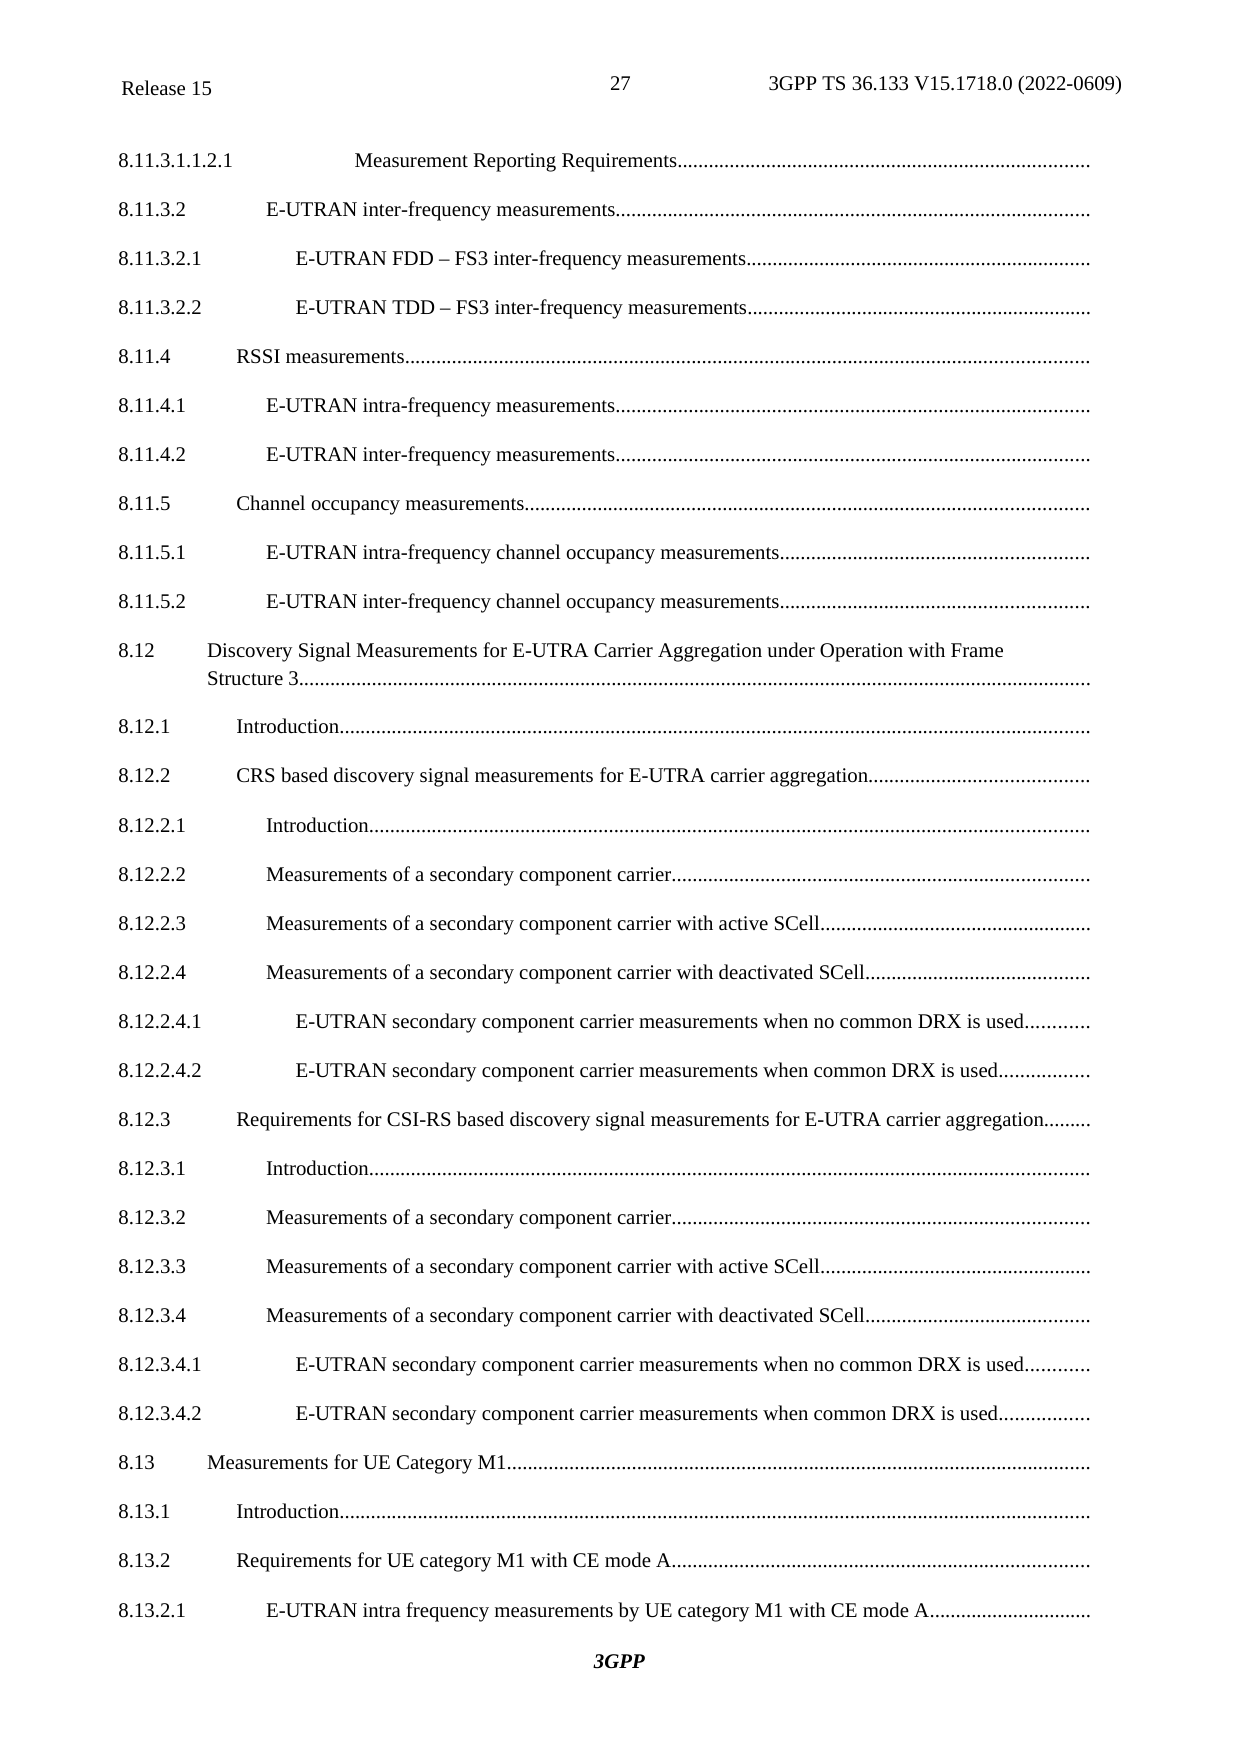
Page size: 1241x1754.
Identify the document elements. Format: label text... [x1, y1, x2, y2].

text 8.12.2.4.1 E-UTRAN secondary component carrier measurements when no common DRX is used 460 [118, 1009, 1078, 1033]
text 8.13.1 Introduction 469 [118, 1499, 1078, 1523]
text 8.12.2 CRS based discovery signal measurements for E-UTRA carrier aggregation 459 [118, 763, 1078, 787]
text 8.11.4.2 E-UTRAN inter-frequency measurements 458 [118, 442, 1078, 466]
text 8.12.2.2 Measurements of a secondary component carrier 459 [118, 862, 1078, 886]
text 8.11.4 RSSI measurements 458 [118, 344, 1078, 368]
text 8.11.5.2 E-UTRAN inter-frequency channel occupancy measurements 459 [118, 589, 1078, 613]
text 8.11.3.2.2 E-UTRAN TDD – FS3 inter-frequency measurements 458 [118, 295, 1078, 319]
text 8.12.2.4.2 E-UTRAN secondary component carrier measurements when common DRX is used 462 [118, 1058, 1078, 1082]
text 8.11.5 Channel occupancy measurements 459 [118, 491, 1078, 515]
text 8.12.3.3 Measurements of a secondary component carrier with active SCell 465 [118, 1254, 1078, 1278]
text 8.12.2.3 Measurements of a secondary component carrier with active SCell 459 [118, 911, 1078, 935]
text 8.13 Measurements for UE Category M1 469 [118, 1450, 1078, 1474]
text 8.12.3.1 Introduction 465 [118, 1156, 1078, 1180]
text 8.12.2.4 Measurements of a secondary component carrier with deactivated SCell 460 [118, 960, 1078, 984]
text 8.12 Discovery Signal Measurements for E-UTRA Carrier Aggregation under Operation with Frame Structure 3 459 [118, 638, 1078, 690]
text 8.12.3.4.1 E-UTRAN secondary component carrier measurements when no common DRX is used 465 [118, 1352, 1078, 1376]
text 8.12.3.4.2 E-UTRAN secondary component carrier measurements when common DRX is used 467 [118, 1401, 1078, 1425]
text 8.12.1 Introduction 459 [118, 714, 1078, 738]
text 8.11.4.1 E-UTRAN intra-frequency measurements 458 [118, 393, 1078, 417]
text 8.11.3.1.1.2.1 Measurement Reporting Requirements 453 [118, 148, 1078, 172]
text 8.13.2 Requirements for UE category M1 with CE mode A 469 [118, 1548, 1078, 1572]
text 8.11.3.2 E-UTRAN inter-frequency measurements 454 [118, 197, 1078, 221]
text 8.11.3.2.1 E-UTRAN FDD – FS3 inter-frequency measurements 454 [118, 246, 1078, 270]
text 8.11.5.1 E-UTRAN intra-frequency channel occupancy measurements 459 [118, 540, 1078, 564]
text 8.12.2.1 Introduction 459 [118, 812, 1078, 837]
text 8.12.3.2 Measurements of a secondary component carrier 465 [118, 1205, 1078, 1229]
text 8.12.3 Requirements for CSI-RS based discovery signal measurements for E-UTRA carrier aggregation 465 [118, 1107, 1078, 1131]
text 8.12.3.4 Measurements of a secondary component carrier with deactivated SCell 465 [118, 1303, 1078, 1327]
text 8.13.2.1 E-UTRAN intra frequency measurements by UE category M1 with CE mode A 470 [118, 1597, 1078, 1622]
